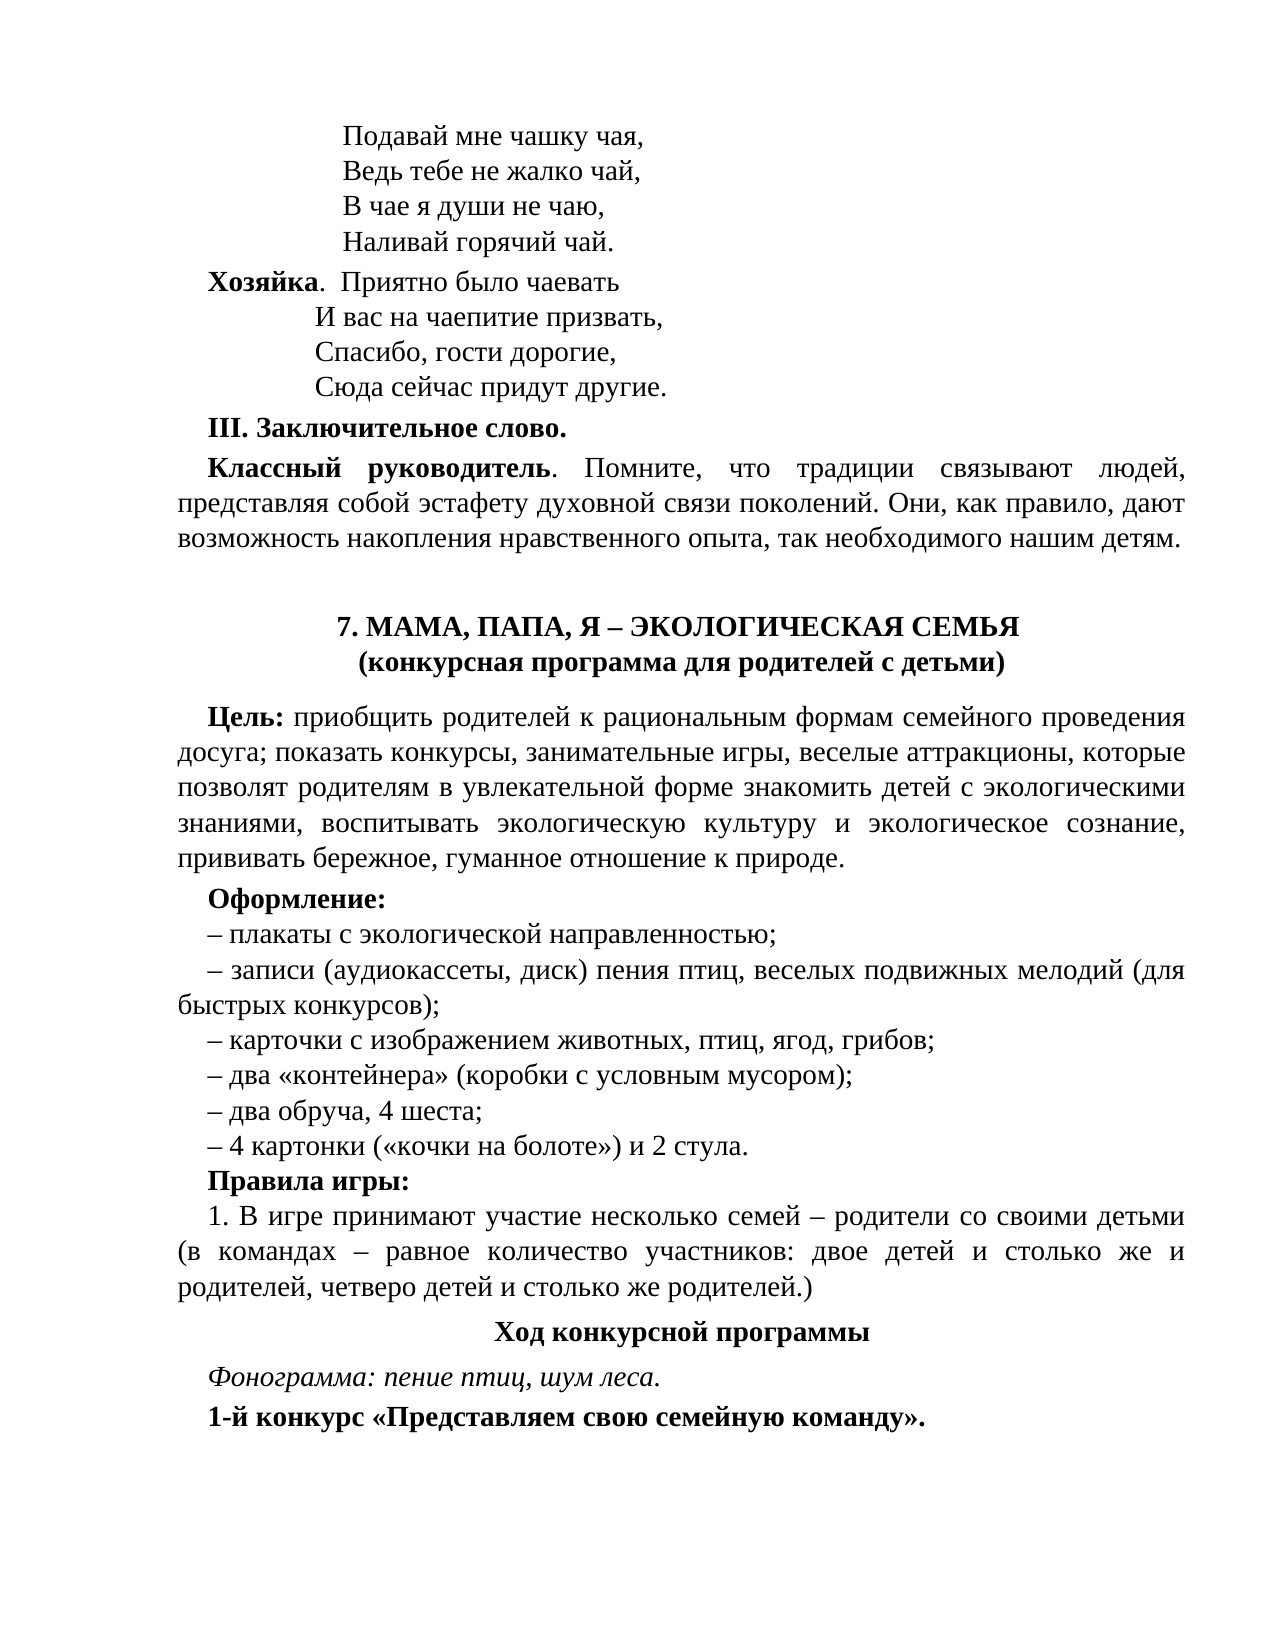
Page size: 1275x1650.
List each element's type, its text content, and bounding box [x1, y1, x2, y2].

text Подавай мне чашку чая, [177, 118, 1186, 152]
text III. Заключительное слово. [177, 410, 1186, 443]
text – 4 картонки («кочки на болоте») и 2 стула. [177, 1128, 1186, 1161]
text – плакаты с экологической направленностью; [177, 917, 1186, 950]
text – записи (аудиокассеты, диск) пения птиц, веселых подвижных мелодий (для быстрых конкурсов); [177, 952, 1186, 1021]
text – два обруча, 4 шеста; [177, 1093, 1186, 1126]
text Ведь тебе не жалко чай, [177, 153, 1186, 187]
text Спасибо, гости дорогие, [177, 334, 1186, 368]
text Фонограмма: пение птиц, шум леса. [177, 1359, 1186, 1393]
text Классный руководитель. Помните, что традиции связывают людей, представляя собой эстафету духовной связи поколений. Они, как правило, дают возможность накопления нравственного опыта, так необходимого нашим детям. [177, 450, 1186, 554]
text – карточки с изображением животных, птиц, ягод, грибов; [177, 1022, 1186, 1056]
text 7. Мама, папа, я – экологическая семья (конкурсная программа для родителей с детьми) [177, 609, 1186, 677]
text Наливай горячий чай. [177, 224, 1186, 257]
text Сюда сейчас придут другие. [177, 369, 1186, 403]
text Правила игры: [177, 1163, 1186, 1197]
text 1. В игре принимают участие несколько семей – родители со своими детьми (в командах – равное количество участников: двое детей и столько же и родителей, четверо детей и столько же родителей.) [177, 1198, 1186, 1302]
text Оформление: [177, 881, 1186, 915]
text И вас на чаепитие призвать, [177, 299, 1186, 333]
text Цель: приобщить родителей к рациональным формам семейного проведения досуга; показать конкурсы, занимательные игры, веселые аттракционы, которые позволят родителям в увлекательной форме знакомить детей с экологическими знаниями, воспитывать экологическую культуру и экологическое сознание, прививать бережное, гуманное отношение к природе. [177, 699, 1186, 873]
text Ход конкурсной программы [177, 1314, 1186, 1347]
text В чае я души не чаю, [177, 188, 1186, 222]
text – два «контейнера» (коробки с условным мусором); [177, 1057, 1186, 1091]
text Хозяйка. Приятно было чаевать [177, 264, 1186, 297]
text 1-й конкурс «Представляем свою семейную команду». [177, 1399, 1186, 1433]
